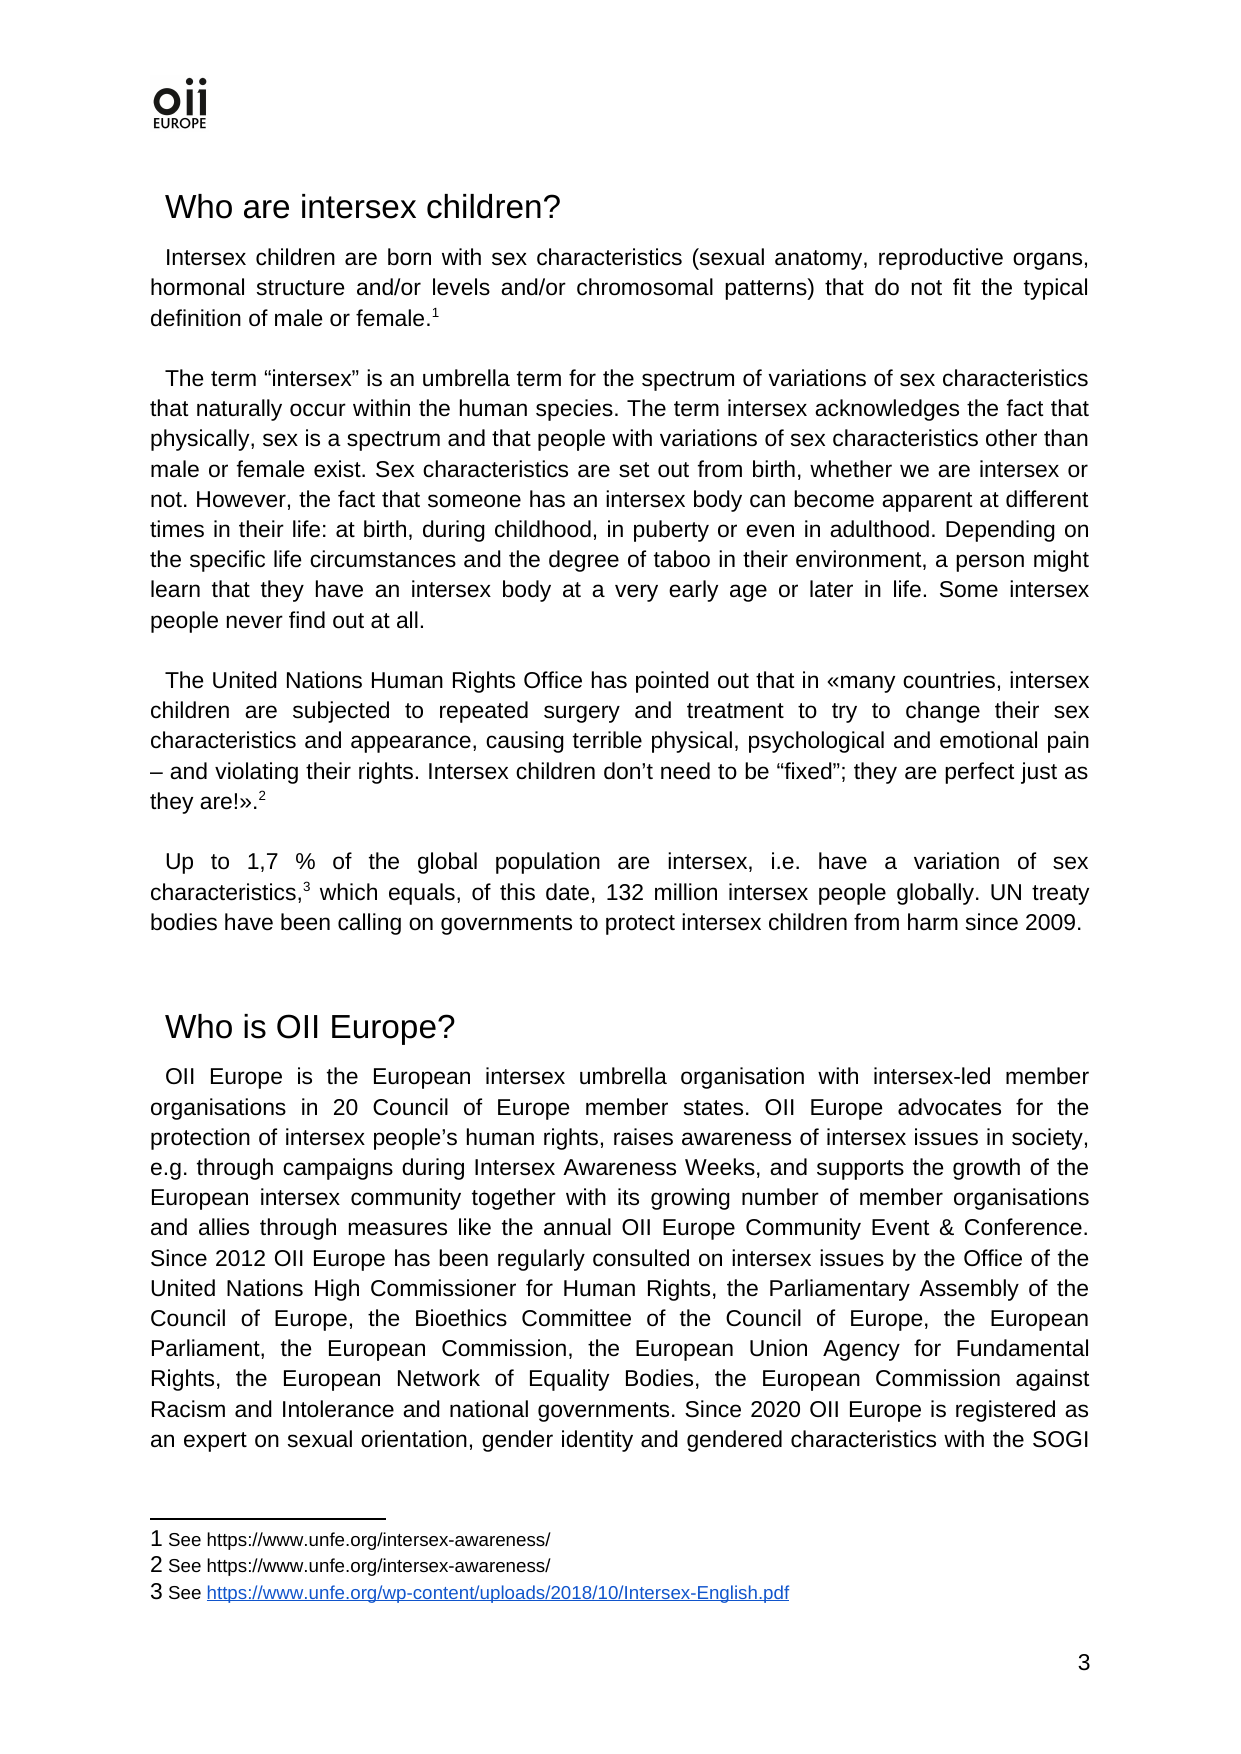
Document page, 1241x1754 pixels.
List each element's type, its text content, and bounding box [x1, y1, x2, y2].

text Up to 1,7 % of the global population are intersex, i.e. have a variation of sex characteristics, which equals, of this date, 132 million intersex people globally. UN treaty bodies have been calling on governments to protect intersex children from harm since 2009. [150, 848, 1090, 935]
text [150, 1063, 1090, 1452]
subtitle Who is OII Europe? [150, 1007, 1090, 1045]
text Intersex children are born with sex characteristics (sexual anatomy, reproductive organs, hormonal structure and/or levels and/or chromosomal patterns) that do not fit the typical definition of male or female. [150, 244, 1090, 331]
text The term “intersex” is an umbrella term for the spectrum of variations of sex characteristics that naturally occur within the human species. The term intersex acknowledges the fact that physically, sex is a spectrum and that people with variations of sex characteristics other than male or female exist. Sex characteristics are set out from birth, whether we are intersex or not. However, the fact that someone has an intersex body can become apparent at different times in their life: at birth, during childhood, in puberty or even in adulthood. Depending on the specific life circumstances and the degree of taboo in their environment, a person might learn that they have an intersex body at a very early age or later in life. Some intersex people never find out at all. [150, 365, 1090, 633]
subtitle Who are intersex children? [150, 187, 1090, 226]
text The United Nations Human Rights Office has pointed out that in «many countries, intersex children are subjected to repeated surgery and treatment to try to change their sex characteristics and appearance, causing terrible physical, psychological and emotional pain – and violating their rights. Intersex children don’t need to be “fixed”; they are perfect just as they are!». [150, 667, 1090, 814]
picture [150, 75, 210, 132]
